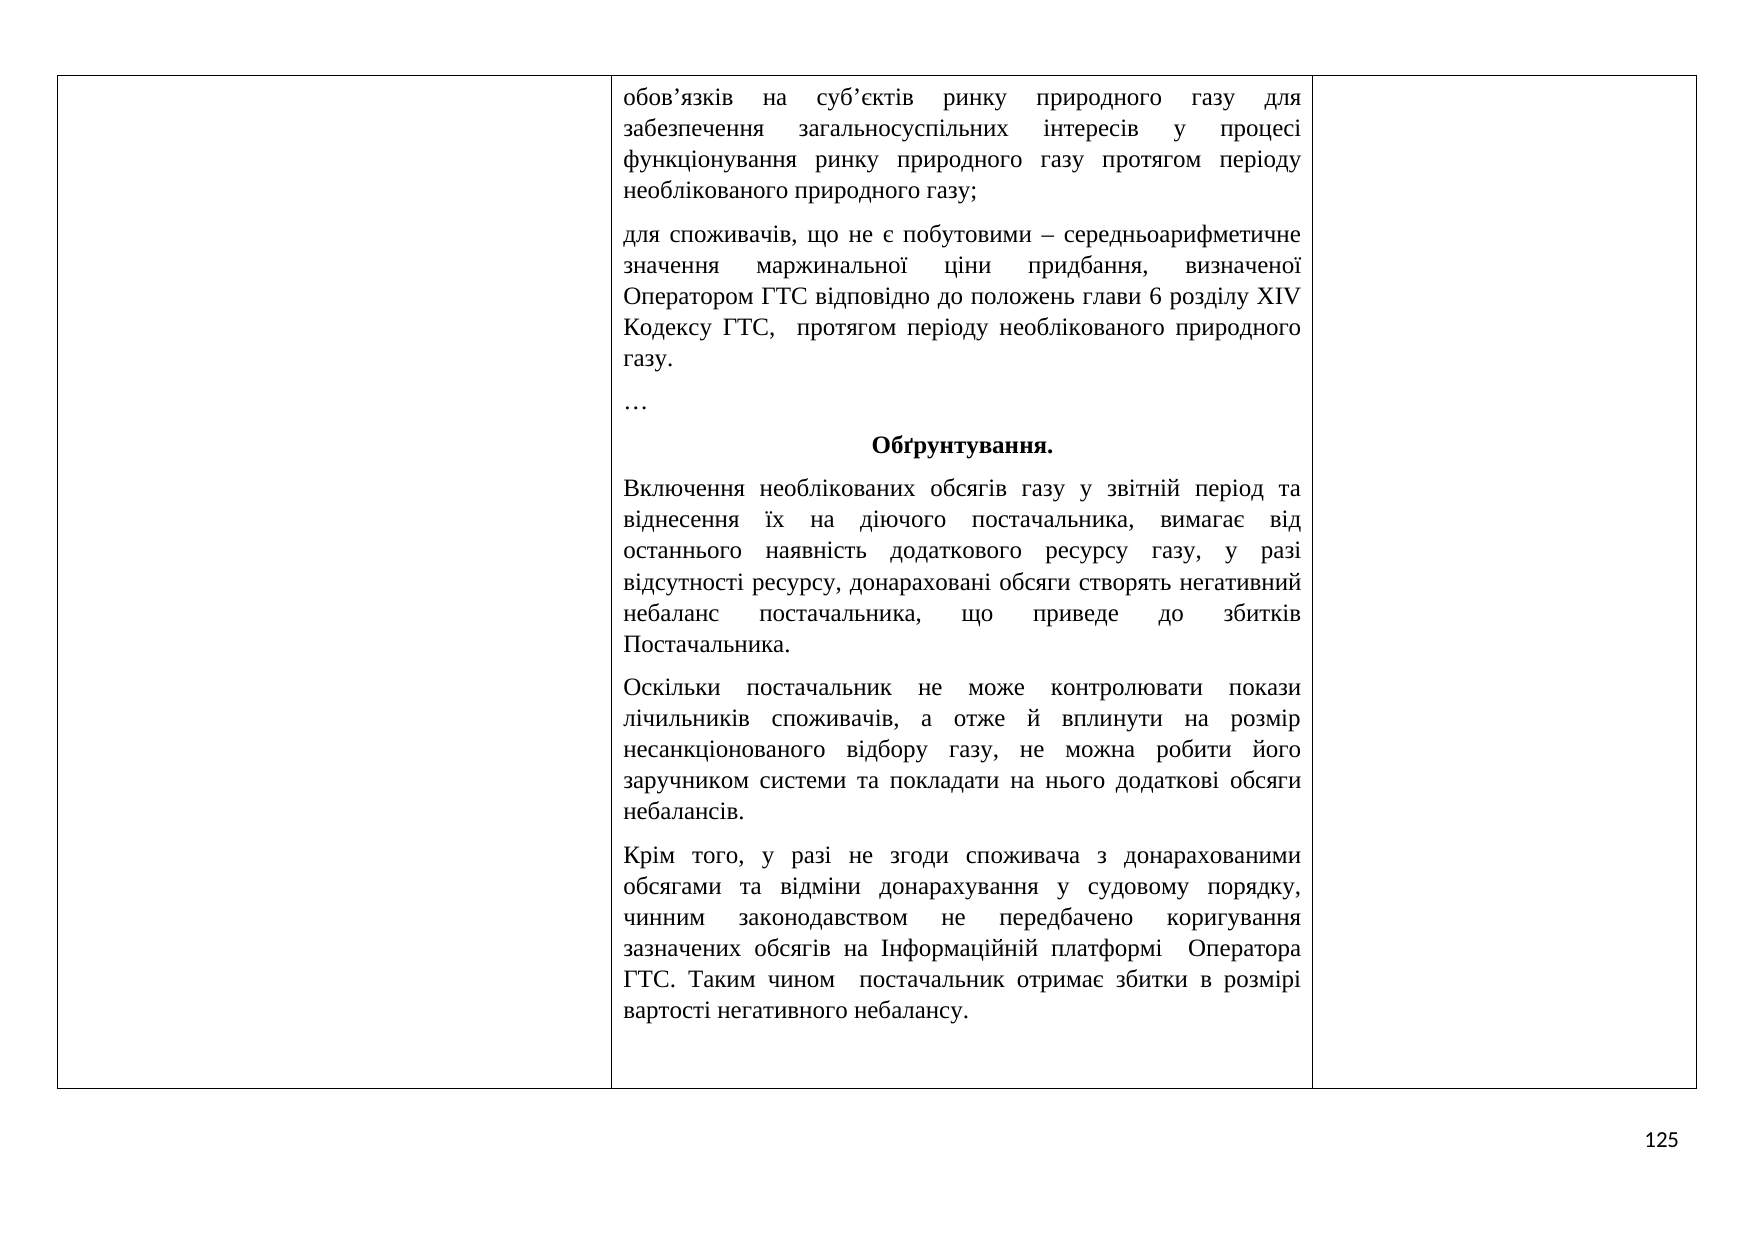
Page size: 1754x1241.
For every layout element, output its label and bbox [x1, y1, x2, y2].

table_cell [612, 76, 1312, 1088]
table_cell [1313, 76, 1696, 1088]
